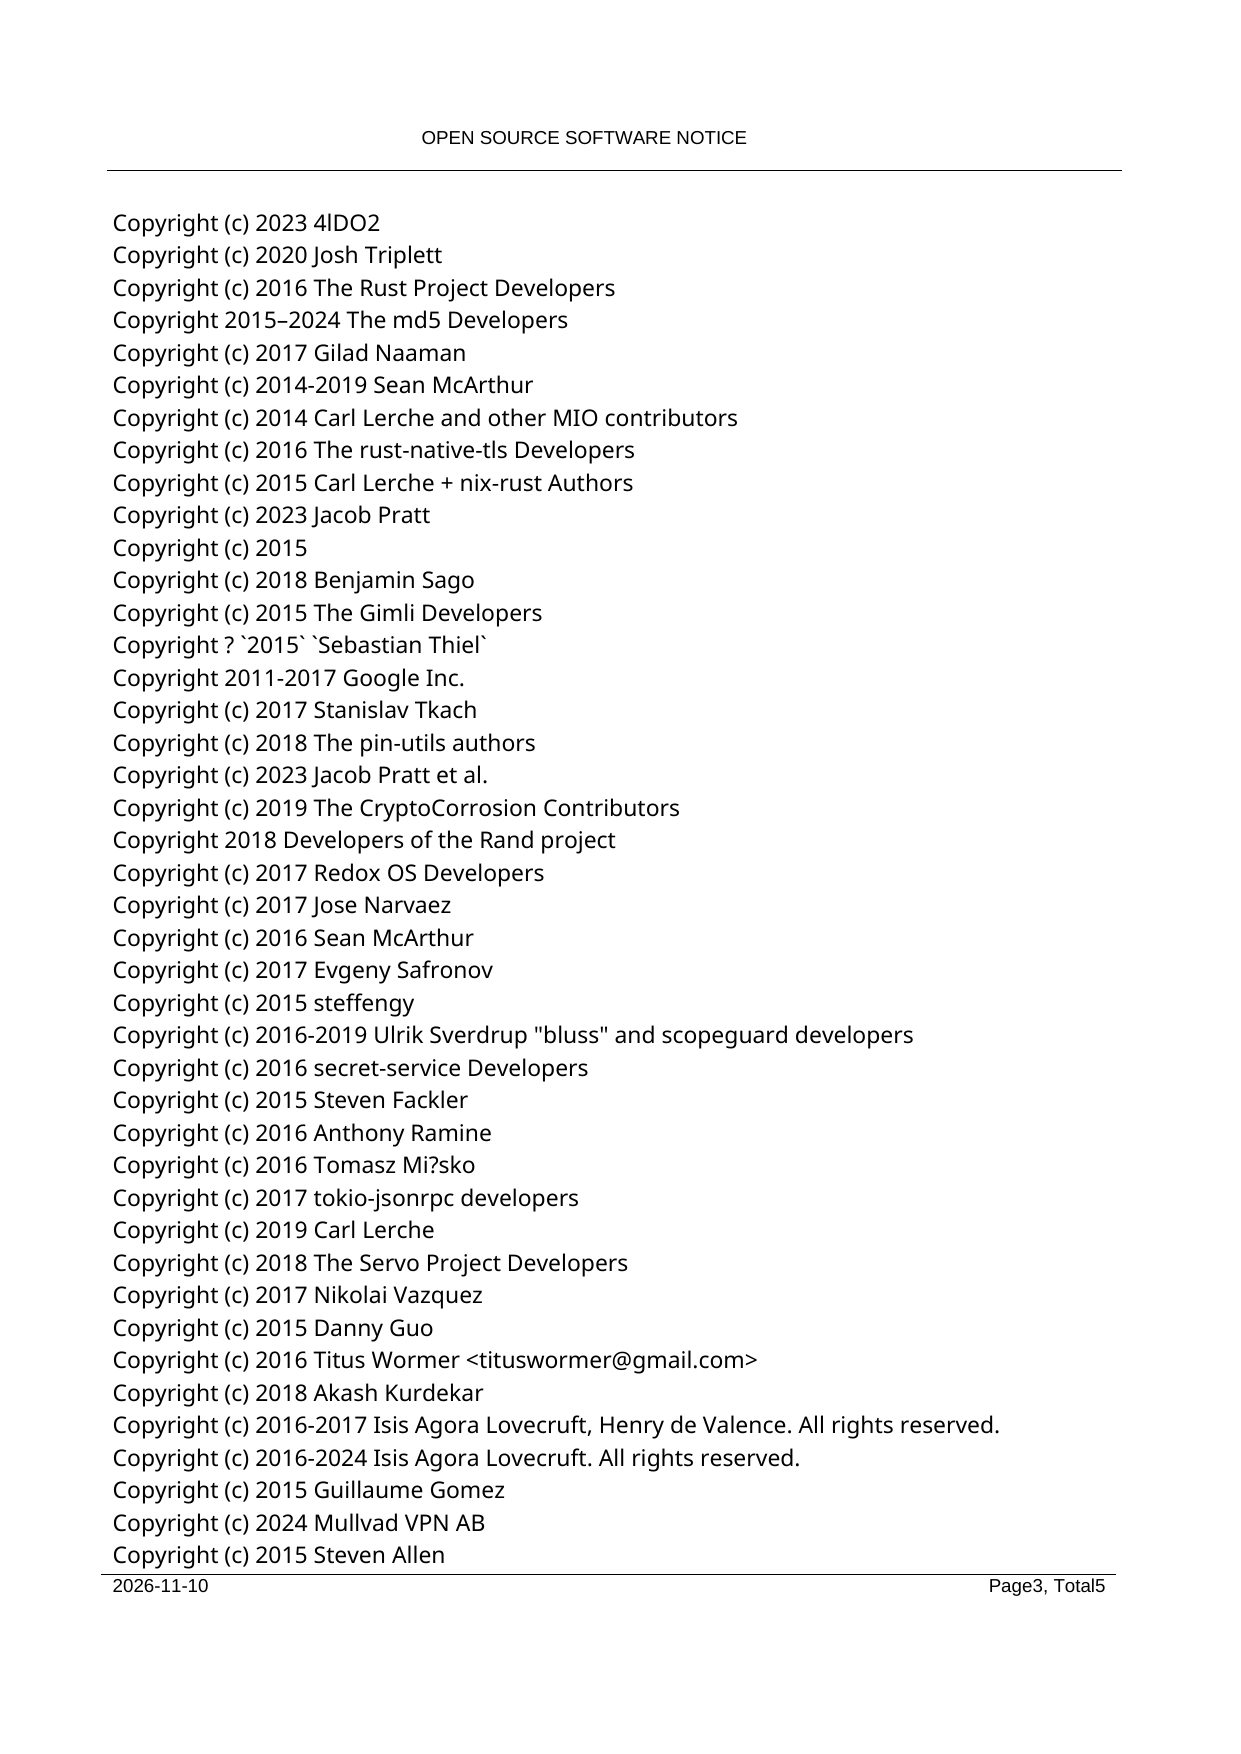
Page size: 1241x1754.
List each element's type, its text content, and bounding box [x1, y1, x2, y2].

text Copyright (c) 2017 Gilad Naaman [112, 336, 1128, 369]
text Copyright (c) 2018 Benjamin Sago [112, 564, 1128, 596]
text Copyright (c) 2015 Steven Fackler [112, 1084, 1128, 1116]
text Copyright 2018 Developers of the Rand project [112, 824, 1128, 856]
text Copyright (c) 2017 Jose Narvaez [112, 889, 1128, 921]
text Copyright 2011-2017 Google Inc. [112, 661, 1128, 694]
text Copyright (c) 2015 Danny Guo [112, 1311, 1128, 1344]
text Copyright (c) 2016-2019 Ulrik Sverdrup "bluss" and scopeguard developers [112, 1019, 1128, 1051]
text Copyright (c) 2016 Titus Wormer <tituswormer@gmail.com> [112, 1344, 1128, 1376]
text Copyright (c) 2016 Anthony Ramine [112, 1116, 1128, 1149]
text Copyright (c) 2016 secret-service Developers [112, 1051, 1128, 1084]
text Copyright (c) 2018 The Servo Project Developers [112, 1246, 1128, 1279]
text Copyright (c) 2014-2019 Sean McArthur [112, 369, 1128, 401]
text Copyright (c) 2017 tokio-jsonrpc developers [112, 1181, 1128, 1214]
text Copyright (c) 2019 Carl Lerche [112, 1214, 1128, 1246]
text Copyright (c) 2020 Josh Triplett [112, 239, 1128, 271]
text Copyright ? `2015` `Sebastian Thiel` [112, 629, 1128, 661]
text Copyright (c) 2018 Akash Kurdekar [112, 1376, 1128, 1409]
text Copyright (c) 2023 Jacob Pratt et al. [112, 759, 1128, 791]
text Copyright (c) 2015 Guillaume Gomez [112, 1474, 1128, 1506]
text Copyright (c) 2015 steffengy [112, 986, 1128, 1019]
text Copyright (c) 2016-2017 Isis Agora Lovecruft, Henry de Valence. All rights reserved. [112, 1409, 1128, 1441]
text Copyright (c) 2024 Mullvad VPN AB [112, 1506, 1128, 1539]
text Copyright (c) 2016 The rust-native-tls Developers [112, 434, 1128, 466]
text Copyright (c) 2018 The pin-utils authors [112, 726, 1128, 759]
text Copyright (c) 2016-2024 Isis Agora Lovecruft. All rights reserved. [112, 1441, 1128, 1474]
text Copyright (c) 2016 Tomasz Mi?sko [112, 1149, 1128, 1181]
text Copyright (c) 2017 Nikolai Vazquez [112, 1279, 1128, 1311]
text Copyright (c) 2015 Carl Lerche + nix-rust Authors [112, 466, 1128, 499]
text Copyright (c) 2023 Jacob Pratt [112, 499, 1128, 531]
text Copyright (c) 2023 4lDO2 [112, 206, 1128, 239]
text Copyright (c) 2016 The Rust Project Developers [112, 271, 1128, 304]
text Copyright (c) 2017 Redox OS Developers [112, 856, 1128, 889]
text Copyright (c) 2016 Sean McArthur [112, 921, 1128, 954]
text Copyright (c) 2019 The CryptoCorrosion Contributors [112, 791, 1128, 824]
text Copyright (c) 2015 [112, 531, 1128, 564]
text Copyright 2015–2024 The md5 Developers [112, 304, 1128, 336]
text Copyright (c) 2015 Steven Allen [112, 1539, 1128, 1571]
text Copyright (c) 2014 Carl Lerche and other MIO contributors [112, 401, 1128, 434]
text Copyright (c) 2017 Evgeny Safronov [112, 954, 1128, 986]
text Copyright (c) 2017 Stanislav Tkach [112, 694, 1128, 726]
text Copyright (c) 2015 The Gimli Developers [112, 596, 1128, 629]
